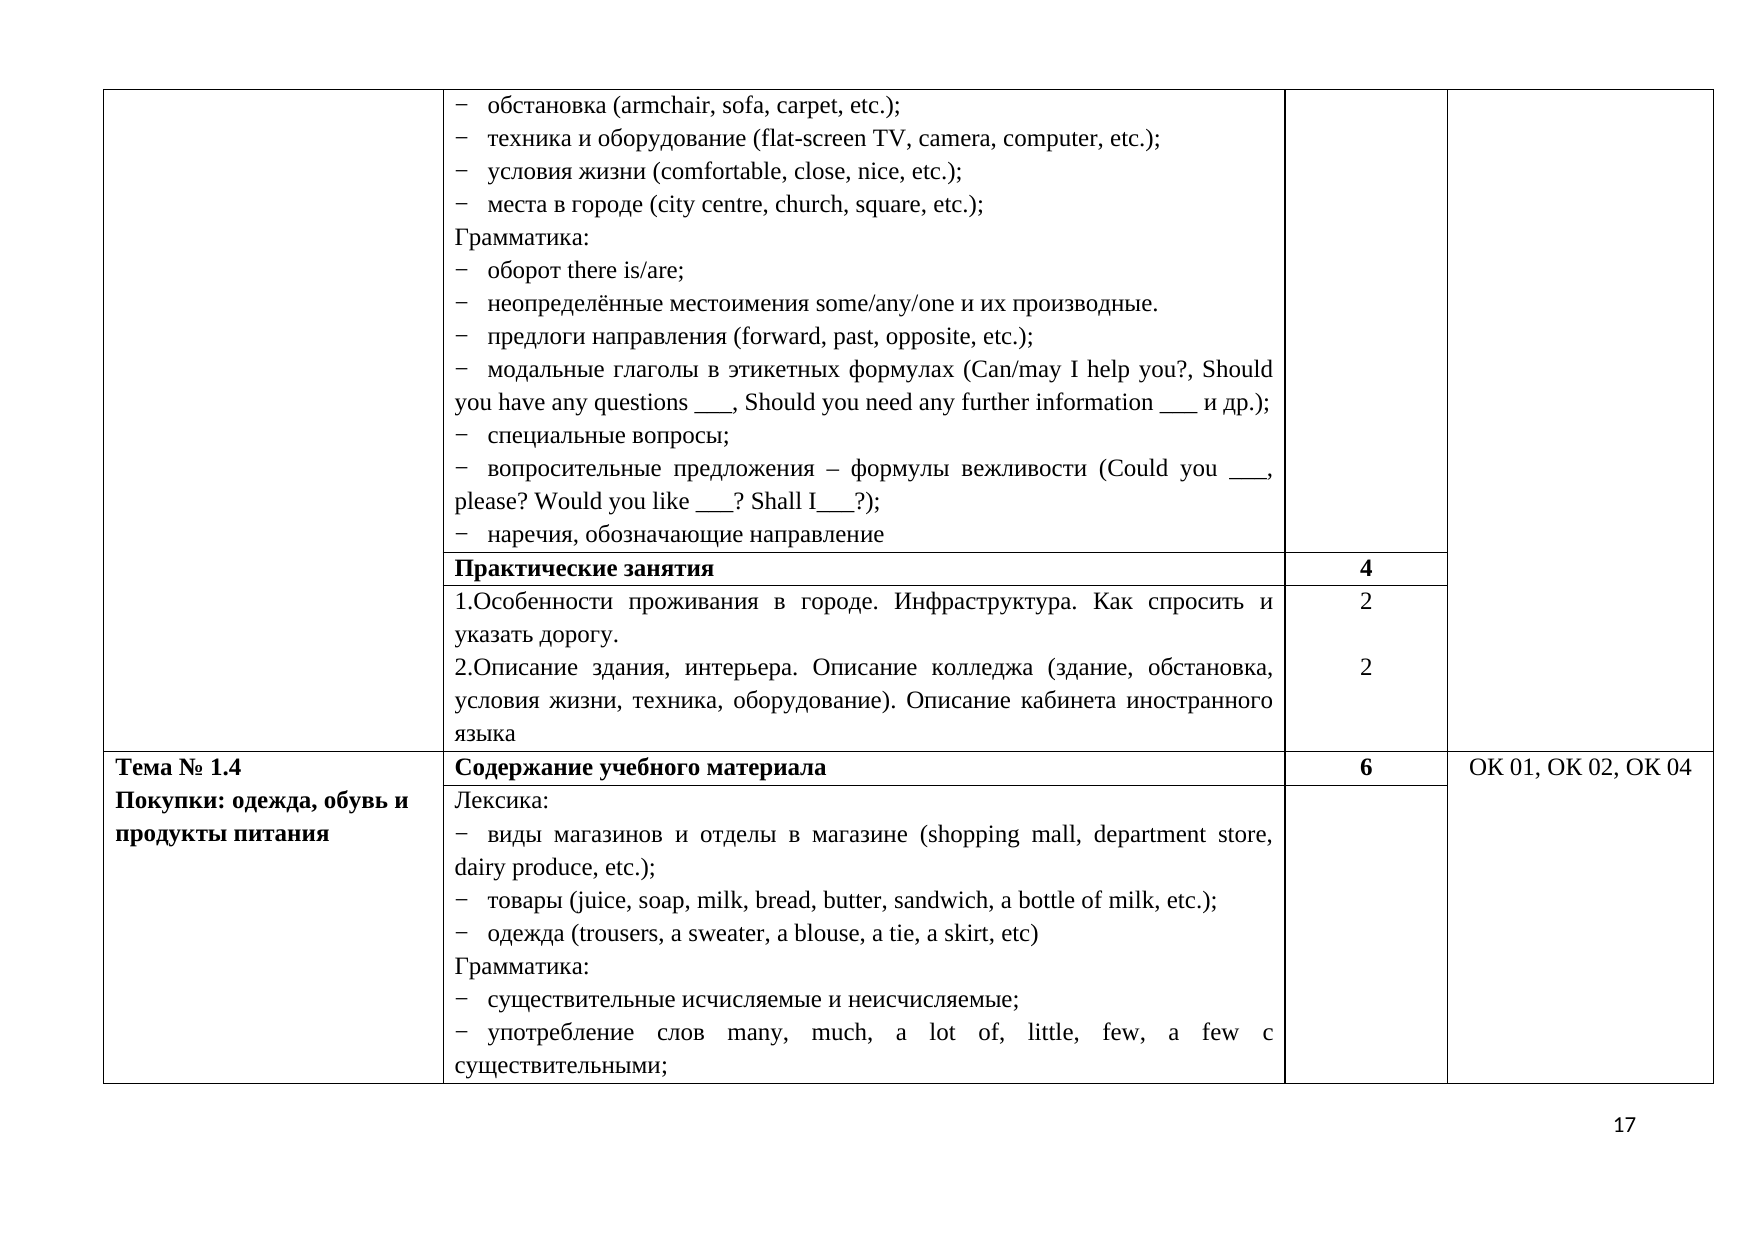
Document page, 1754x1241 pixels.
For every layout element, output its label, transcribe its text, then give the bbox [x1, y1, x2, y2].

table_cell Практические занятия [444, 553, 1284, 585]
table_cell 2 2 [1286, 586, 1447, 751]
table_cell 6 [1286, 752, 1447, 784]
table_cell [1286, 786, 1447, 1082]
table_cell Тема № 1.4 Покупки: одежда, обувь и продукты питания [104, 752, 443, 1082]
table_cell 1.Особенности проживания в городе. Инфраструктура. Как спросить и указать дорогу. 2.Описание здания, интерьера. Описание колледжа (здание, обстановка, условия жизни, техника, оборудование). Описание кабинета иностранного языка [444, 586, 1284, 751]
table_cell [444, 786, 1284, 1082]
table_cell [1286, 90, 1447, 552]
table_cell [444, 90, 1284, 552]
table_cell Содержание учебного материала [444, 752, 1284, 784]
table_cell ОК 01, ОК 02, ОК 04 [1448, 752, 1713, 1082]
table_cell 4 [1286, 553, 1447, 585]
